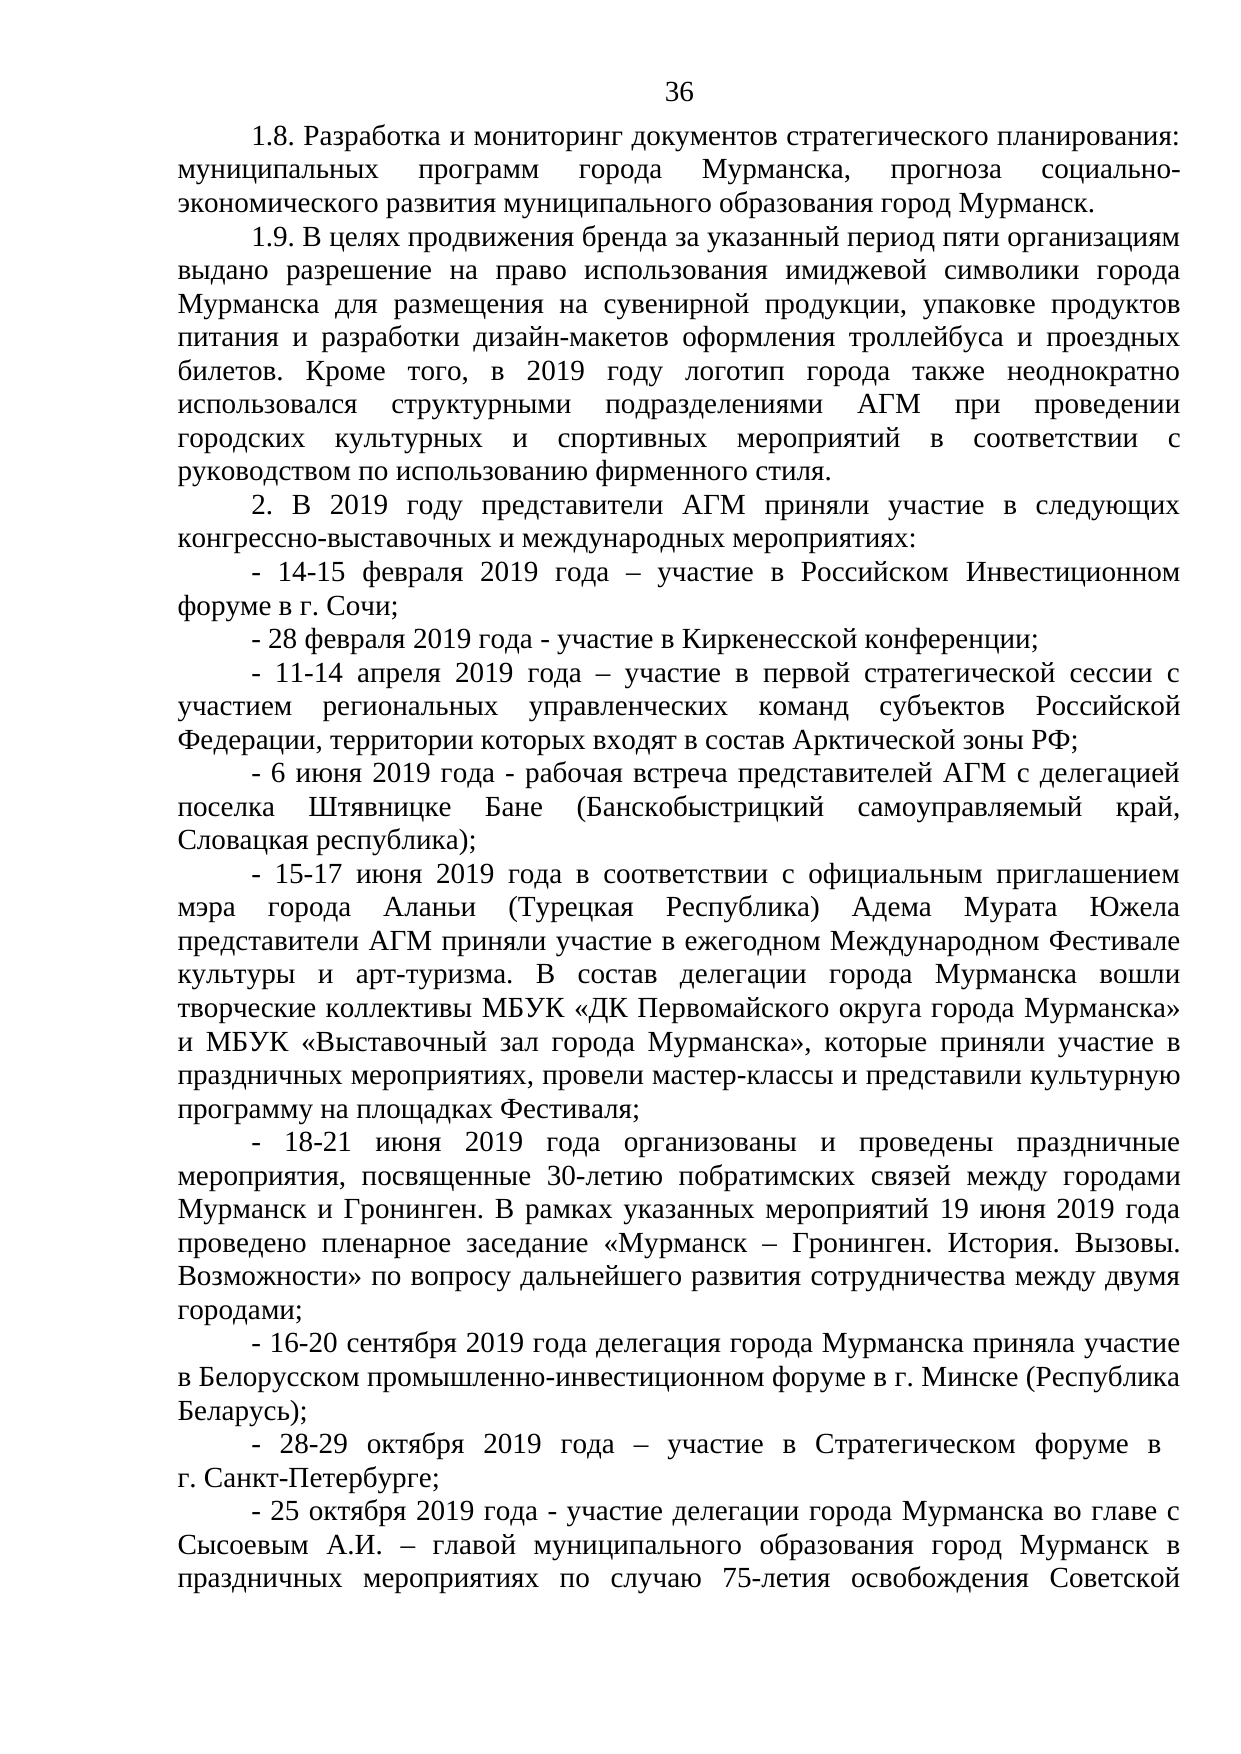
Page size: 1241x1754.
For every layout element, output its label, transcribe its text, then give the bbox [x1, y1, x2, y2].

text - 11-14 апреля 2019 года – участие в первой стратегической сессии с участием региональных управленческих команд субъектов Российской Федерации, территории которых входят в состав Арктической зоны РФ; [177, 655, 1181, 755]
text - 14-15 февраля 2019 года – участие в Российском Инвестиционном форуме в г. Сочи; [177, 554, 1181, 621]
text 2. В 2019 году представители АГМ приняли участие в следующих конгрессно-выставочных и международных мероприятиях: [177, 487, 1181, 554]
text 1.8. Разработка и мониторинг документов стратегического планирования: муниципальных программ города Мурманска, прогноза социально-экономического развития муниципального образования город Мурманск. [177, 118, 1181, 219]
text - 18-21 июня 2019 года организованы и проведены праздничные мероприятия, посвященные 30-летию побратимских связей между городами Мурманск и Гронинген. В рамках указанных мероприятий 19 июня 2019 года проведено пленарное заседание «Мурманск – Гронинген. История. Вызовы. Возможности» по вопросу дальнейшего развития сотрудничества между двумя городами; [177, 1124, 1181, 1326]
text - 28-29 октября 2019 года – участие в Стратегическом форуме в г. Санкт-Петербурге; [177, 1426, 1181, 1493]
text - 28 февраля 2019 года - участие в Киркенесской конференции; [177, 621, 1181, 655]
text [177, 1493, 1181, 1594]
text 1.9. В целях продвижения бренда за указанный период пяти организациям выдано разрешение на право использования имиджевой символики города Мурманска для размещения на сувенирной продукции, упаковке продуктов питания и разработки дизайн-макетов оформления троллейбуса и проездных билетов. Кроме того, в 2019 году логотип города также неоднократно использовался структурными подразделениями АГМ при проведении городских культурных и спортивных мероприятий в соответствии с руководством по использованию фирменного стиля. [177, 219, 1181, 487]
text - 6 июня 2019 года - рабочая встреча представителей АГМ с делегацией поселка Штявницке Бане (Банскобыстрицкий самоуправляемый край, Словацкая республика); [177, 755, 1181, 856]
text - 16-20 сентября 2019 года делегация города Мурманска приняла участие в Белорусском промышленно-инвестиционном форуме в г. Минске (Республика Беларусь); [177, 1326, 1181, 1426]
text - 15-17 июня 2019 года в соответствии с официальным приглашением мэра города Аланьи (Турецкая Республика) Адема Мурата Южела представители АГМ приняли участие в ежегодном Международном Фестивале культуры и арт-туризма. В состав делегации города Мурманска вошли творческие коллективы МБУК «ДК Первомайского округа города Мурманска» и МБУК «Выставочный зал города Мурманска», которые приняли участие в праздничных мероприятиях, провели мастер-классы и представили культурную программу на площадках Фестиваля; [177, 856, 1181, 1124]
